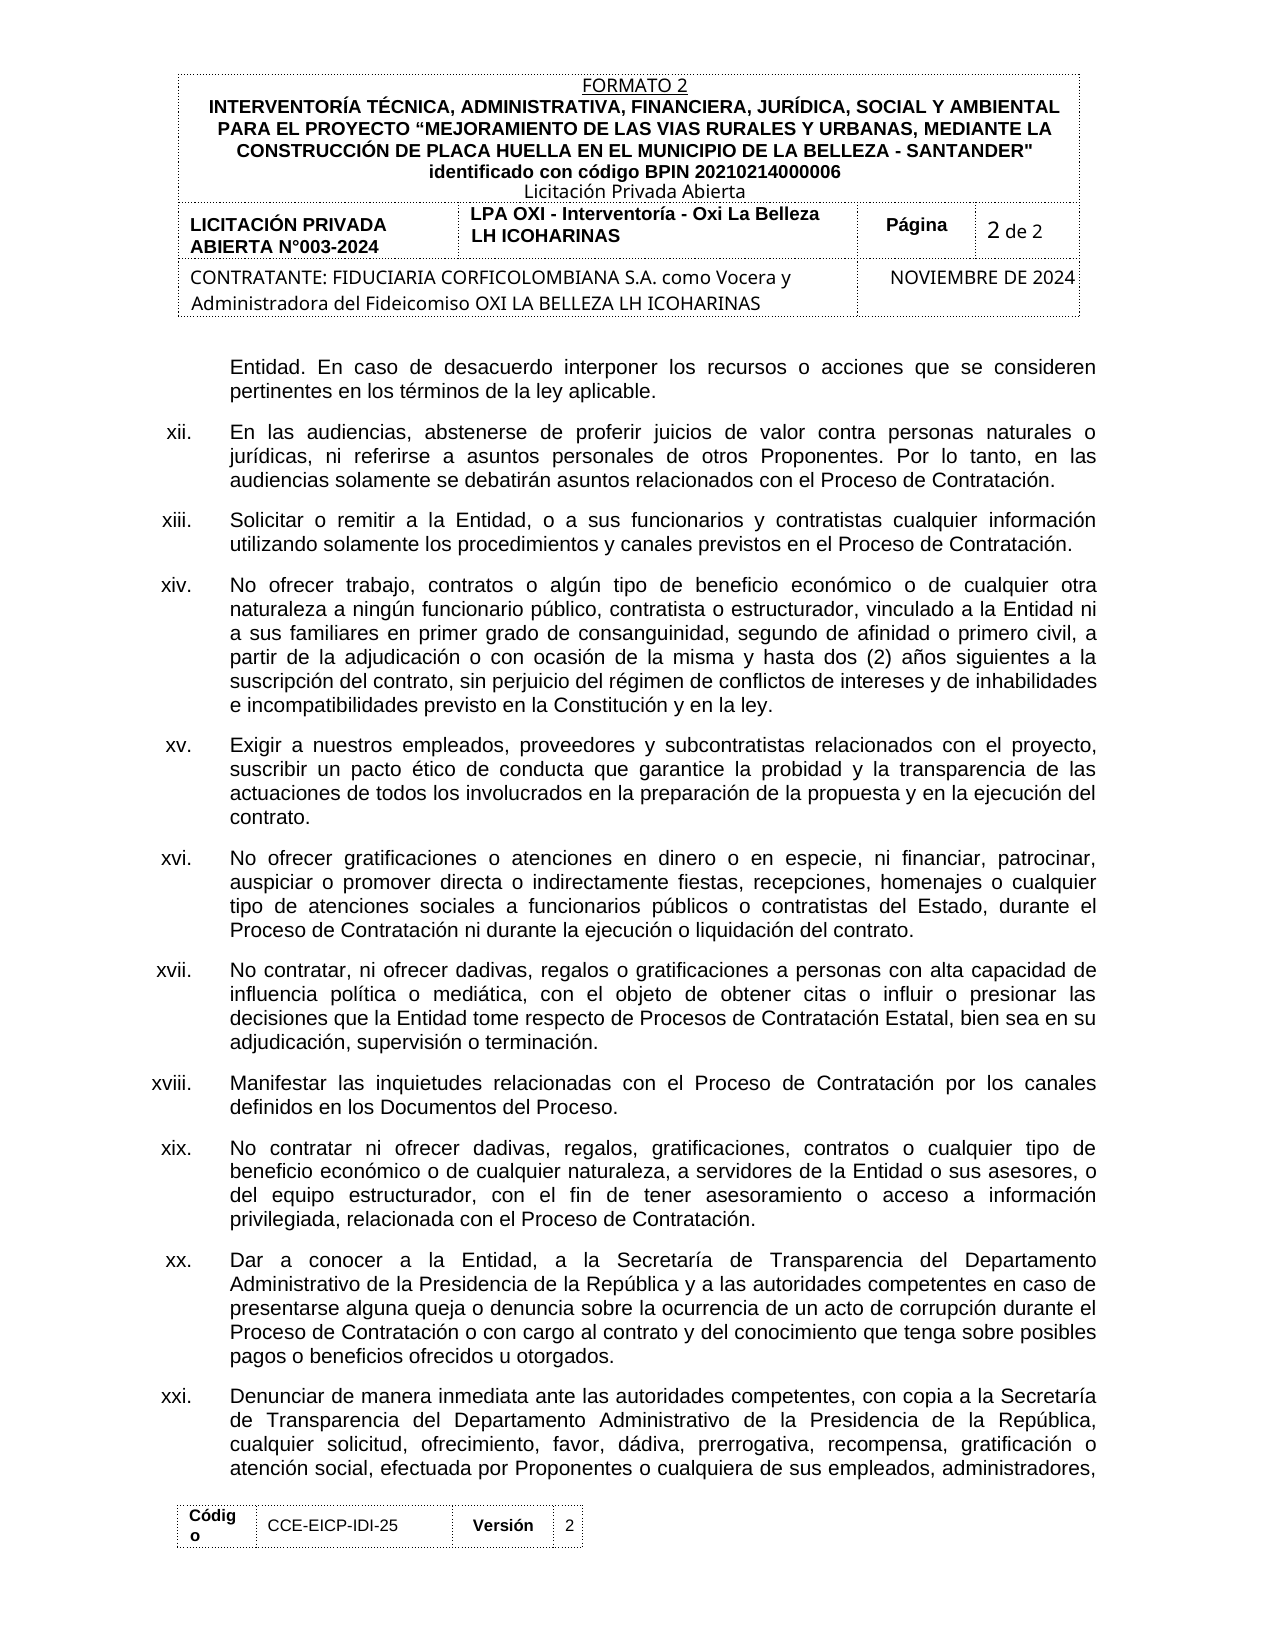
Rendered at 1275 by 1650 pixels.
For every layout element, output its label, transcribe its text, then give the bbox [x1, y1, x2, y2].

list No ofrecer gratificaciones o atenciones en dinero o en especie, ni financiar, patrocinar, auspiciar o promover directa o indirectamente fiestas, recepciones, homenajes o cualquier tipo de atenciones sociales a funcionarios públicos o contratistas del Estado, durante el Proceso de Contratación ni durante la ejecución o liquidación del contrato. [192, 846, 1098, 942]
list Dar a conocer a la Entidad, a la Secretaría de Transparencia del Departamento Administrativo de la Presidencia de la República y a las autoridades competentes en caso de presentarse alguna queja o denuncia sobre la ocurrencia de un acto de corrupción durante el Proceso de Contratación o con cargo al contrato y del conocimiento que tenga sobre posibles pagos o beneficios ofrecidos u otorgados. [192, 1248, 1098, 1368]
list Exigir a nuestros empleados, proveedores y subcontratistas relacionados con el proyecto, suscribir un pacto ético de conducta que garantice la probidad y la transparencia de las actuaciones de todos los involucrados en la preparación de la propuesta y en la ejecución del contrato. [192, 733, 1098, 829]
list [192, 1384, 1098, 1480]
list No ofrecer trabajo, contratos o algún tipo de beneficio económico o de cualquier otra naturaleza a ningún funcionario público, contratista o estructurador, vinculado a la Entidad ni a sus familiares en primer grado de consanguinidad, segundo de afinidad o primero civil, a partir de la adjudicación o con ocasión de la misma y hasta dos (2) años siguientes a la suscripción del contrato, sin perjuicio del régimen de conflictos de intereses y de inhabilidades e incompatibilidades previsto en la Constitución y en la ley. [192, 573, 1098, 717]
list No contratar ni ofrecer dadivas, regalos, gratificaciones, contratos o cualquier tipo de beneficio económico o de cualquier naturaleza, a servidores de la Entidad o sus asesores, o del equipo estructurador, con el fin de tener asesoramiento o acceso a información privilegiada, relacionada con el Proceso de Contratación. [192, 1135, 1098, 1231]
list Manifestar las inquietudes relacionadas con el Proceso de Contratación por los canales definidos en los Documentos del Proceso. [192, 1071, 1098, 1119]
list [192, 355, 1098, 403]
list No contratar, ni ofrecer dadivas, regalos o gratificaciones a personas con alta capacidad de influencia política o mediática, con el objeto de obtener citas o influir o presionar las decisiones que la Entidad tome respecto de Procesos de Contratación Estatal, bien sea en su adjudicación, supervisión o terminación. [192, 958, 1098, 1054]
list Solicitar o remitir a la Entidad, o a sus funcionarios y contratistas cualquier información utilizando solamente los procedimientos y canales previstos en el Proceso de Contratación. [192, 508, 1098, 556]
list En las audiencias, abstenerse de proferir juicios de valor contra personas naturales o jurídicas, ni referirse a asuntos personales de otros Proponentes. Por lo tanto, en las audiencias solamente se debatirán asuntos relacionados con el Proceso de Contratación. [192, 420, 1098, 492]
